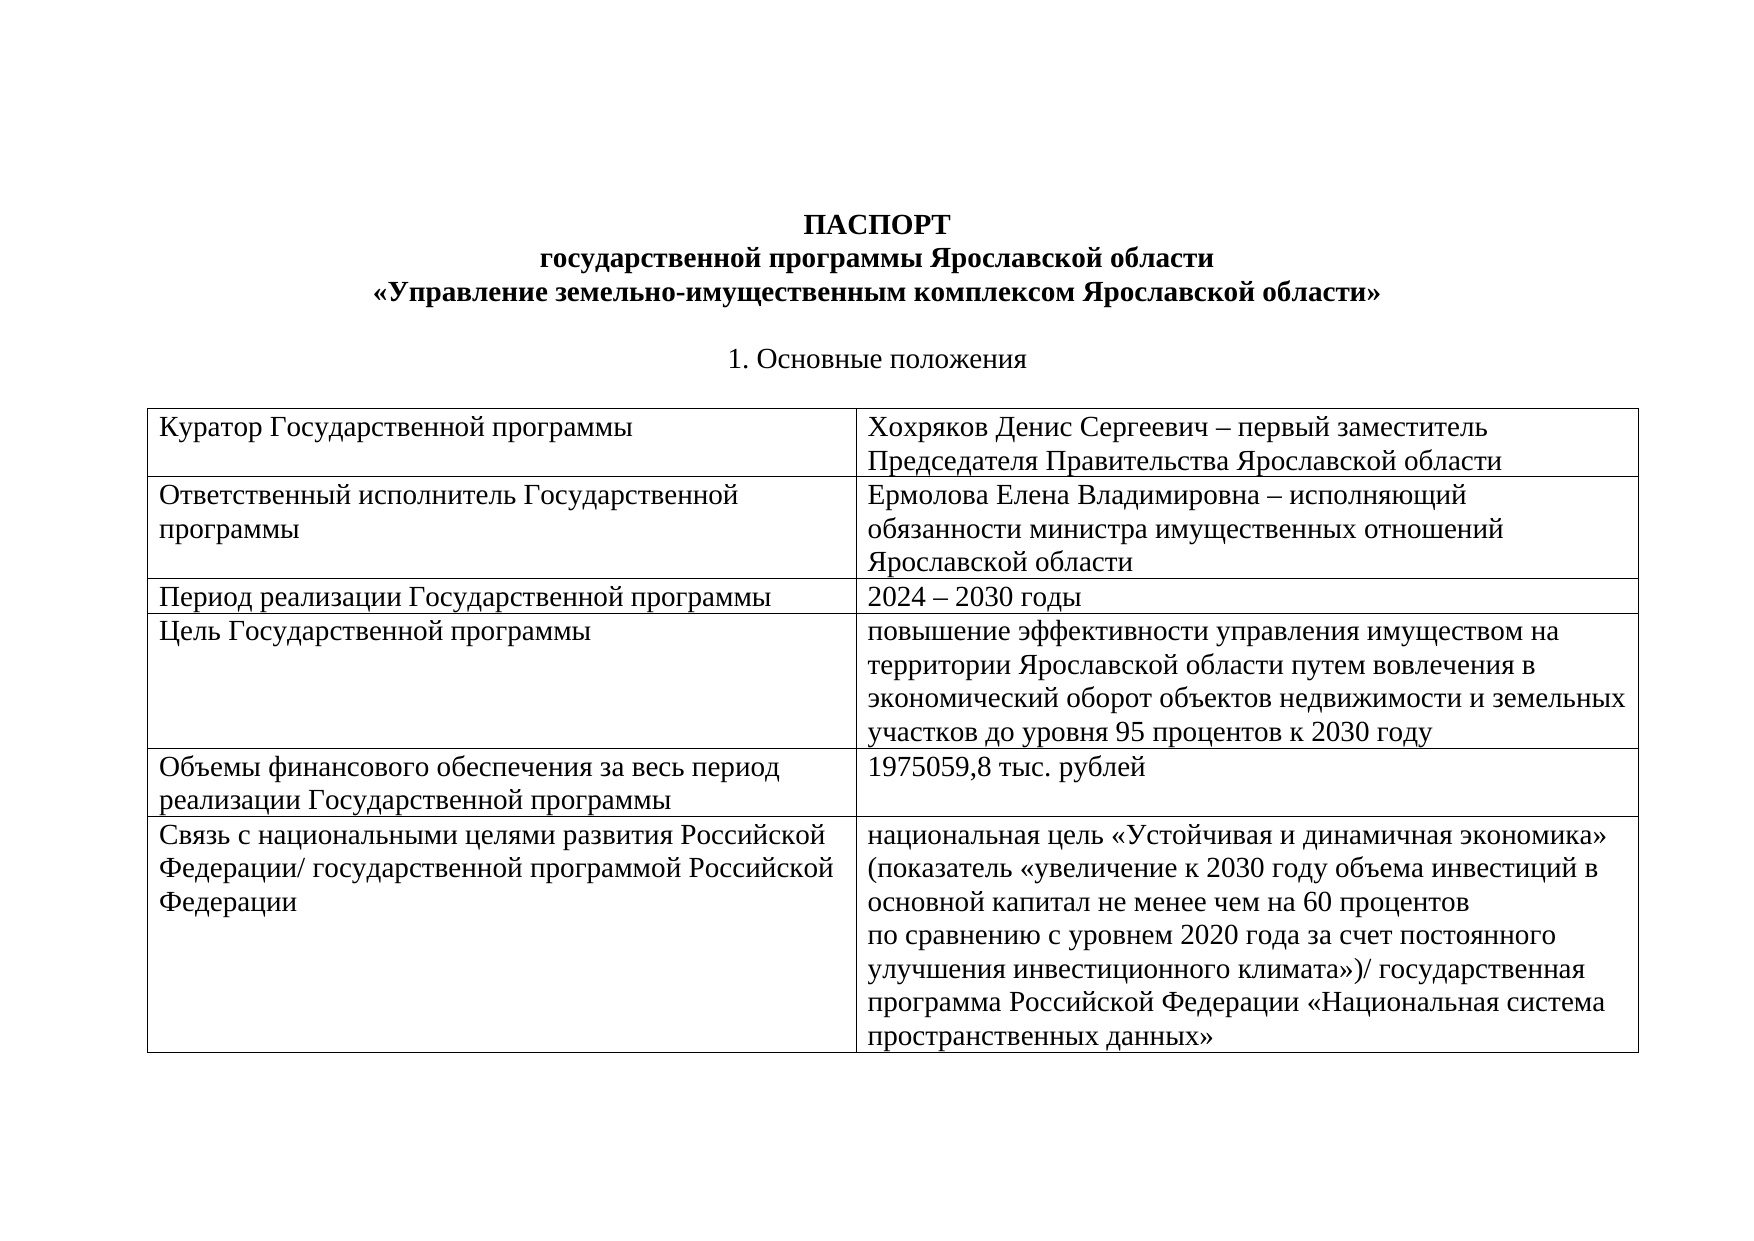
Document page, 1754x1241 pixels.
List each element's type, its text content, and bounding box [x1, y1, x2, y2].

table_header Куратор Государственной программы [148, 409, 856, 476]
text 1. Основные положения [118, 341, 1636, 374]
table_cell повышение эффективности управления имуществом на территории Ярославской области путем вовлечения в экономический оборот объектов недвижимости и земельных участков до уровня 95 процентов к 2030 году [857, 614, 1638, 748]
table_cell 2024 – 2030 годы [857, 579, 1638, 612]
table_cell национальная цель «Устойчивая и динамичная экономика» (показатель «увеличение к 2030 году объема инвестиций в основной капитал не менее чем на 60 процентов по сравнению с уровнем 2020 года за счет постоянного улучшения инвестиционного климата»)/ государственная программа Российской Федерации «Национальная система пространственных данных» [857, 817, 1638, 1052]
text «Управление земельно-имущественным комплексом Ярославской области» [118, 274, 1636, 307]
table_cell Связь с национальными целями развития Российской Федерации/ государственной программой Российской Федерации [148, 817, 856, 1052]
table_cell Ответственный исполнитель Государственной программы [148, 477, 856, 578]
table_cell 1975059,8 тыс. рублей [857, 749, 1638, 816]
table_cell Период реализации Государственной программы [148, 579, 856, 612]
table_cell Объемы финансового обеспечения за весь период реализации Государственной программы [148, 749, 856, 816]
table_cell Цель Государственной программы [148, 614, 856, 748]
text государственной программы Ярославской области [118, 240, 1636, 274]
text ПАСПОРТ [118, 207, 1636, 240]
table_cell Ермолова Елена Владимировна – исполняющий обязанности министра имущественных отношений Ярославской области [857, 477, 1638, 578]
table_header Хохряков Денис Сергеевич – первый заместитель Председателя Правительства Ярославской области [857, 409, 1638, 476]
